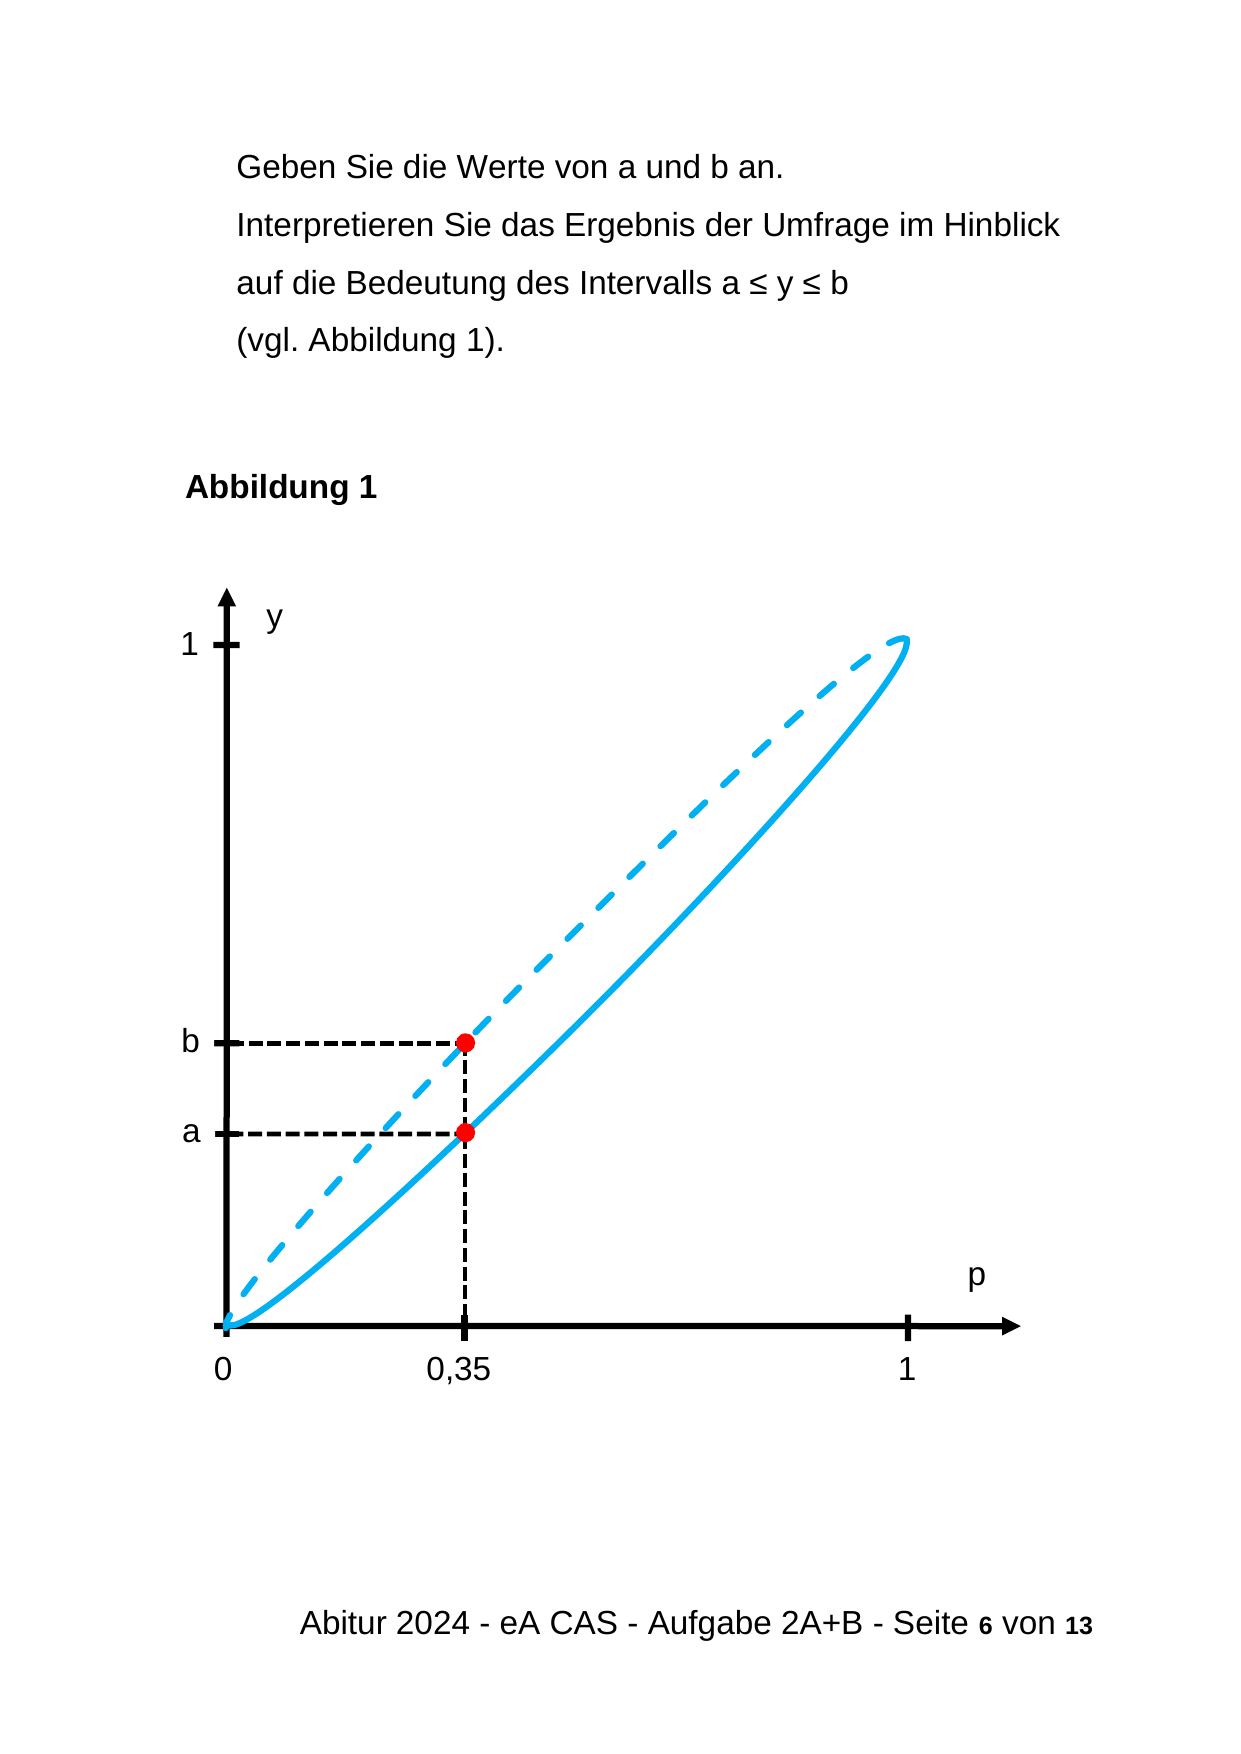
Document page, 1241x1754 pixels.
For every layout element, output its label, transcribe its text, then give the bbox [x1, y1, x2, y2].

list Geben Sie die Werte von a und b an. Interpretieren Sie das Ergebnis der Umfrage im Hinblick auf die Bedeutung des Intervalls a ≤ y ≤ b (vgl. Abbildung 1). [236, 148, 1093, 359]
